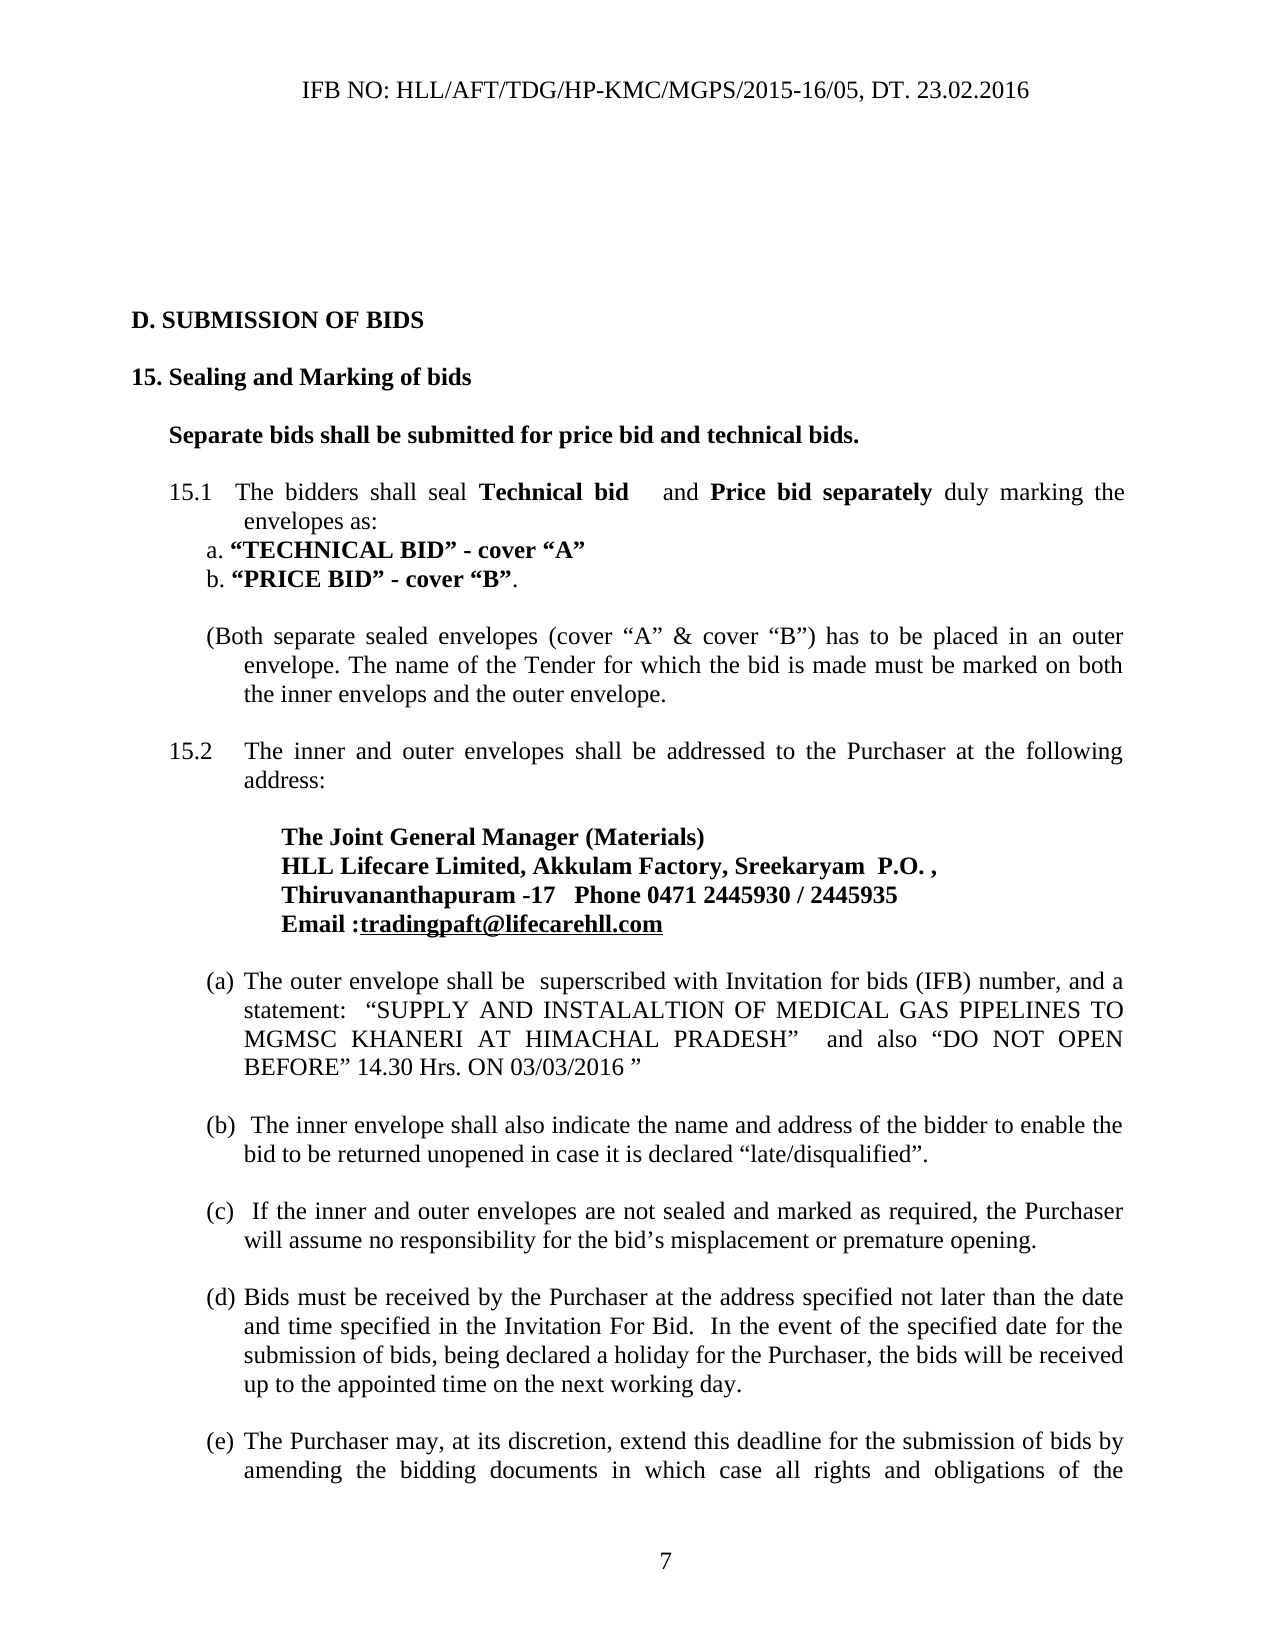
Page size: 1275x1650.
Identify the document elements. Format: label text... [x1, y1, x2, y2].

text 15.2 The inner and outer envelopes shall be addressed to the Purchaser at the following address: [169, 736, 1125, 794]
text 15. Sealing and Marking of bids [131, 362, 1200, 391]
text Thiruvananthapuram -17 Phone 0471 2445930 / 2445935 [206, 880, 1200, 909]
list The outer envelope shall be superscribed with Invitation for bids (IFB) number, and a statement: “SUPPLY AND INSTALALTION OF MEDICAL GAS PIPELINES TO MGMSC KHANERI AT HIMACHAL PRADESH” and also “DO NOT OPEN BEFORE” 14.30 Hrs. ON 03/03/2016 ” [206, 966, 1125, 1081]
text Email :tradingpaft@lifecarehll.com [206, 909, 1200, 937]
text 15.1 The bidders shall seal Technical bid and Price bid separately duly marking the envelopes as: [169, 477, 1125, 535]
text b. “PRICE BID” - cover “B”. [206, 564, 1125, 592]
text D. SUBMISSION OF BIDS [131, 305, 1200, 334]
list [206, 1426, 1125, 1484]
list The inner envelope shall also indicate the name and address of the bidder to enable the bid to be returned unopened in case it is declared “late/disqualified”. [206, 1110, 1125, 1167]
text Separate bids shall be submitted for price bid and technical bids. [131, 420, 1200, 449]
text a. “TECHNICAL BID” - cover “A” [206, 535, 1125, 564]
list Bids must be received by the Purchaser at the address specified not later than the date and time specified in the Invitation For Bid. In the event of the specified date for the submission of bids, being declared a holiday for the Purchaser, the bids will be received up to the appointed time on the next working day. [206, 1282, 1125, 1397]
text HLL Lifecare Limited, Akkulam Factory, Sreekaryam P.O. , [131, 851, 1200, 880]
list If the inner and outer envelopes are not sealed and marked as required, the Purchaser will assume no responsibility for the bid’s misplacement or premature opening. [206, 1196, 1125, 1254]
text The Joint General Manager (Materials) [131, 822, 1200, 851]
text (Both separate sealed envelopes (cover “A” & cover “B”) has to be placed in an outer envelope. The name of the Tender for which the bid is made must be marked on both the inner envelops and the outer envelope. [206, 621, 1125, 707]
